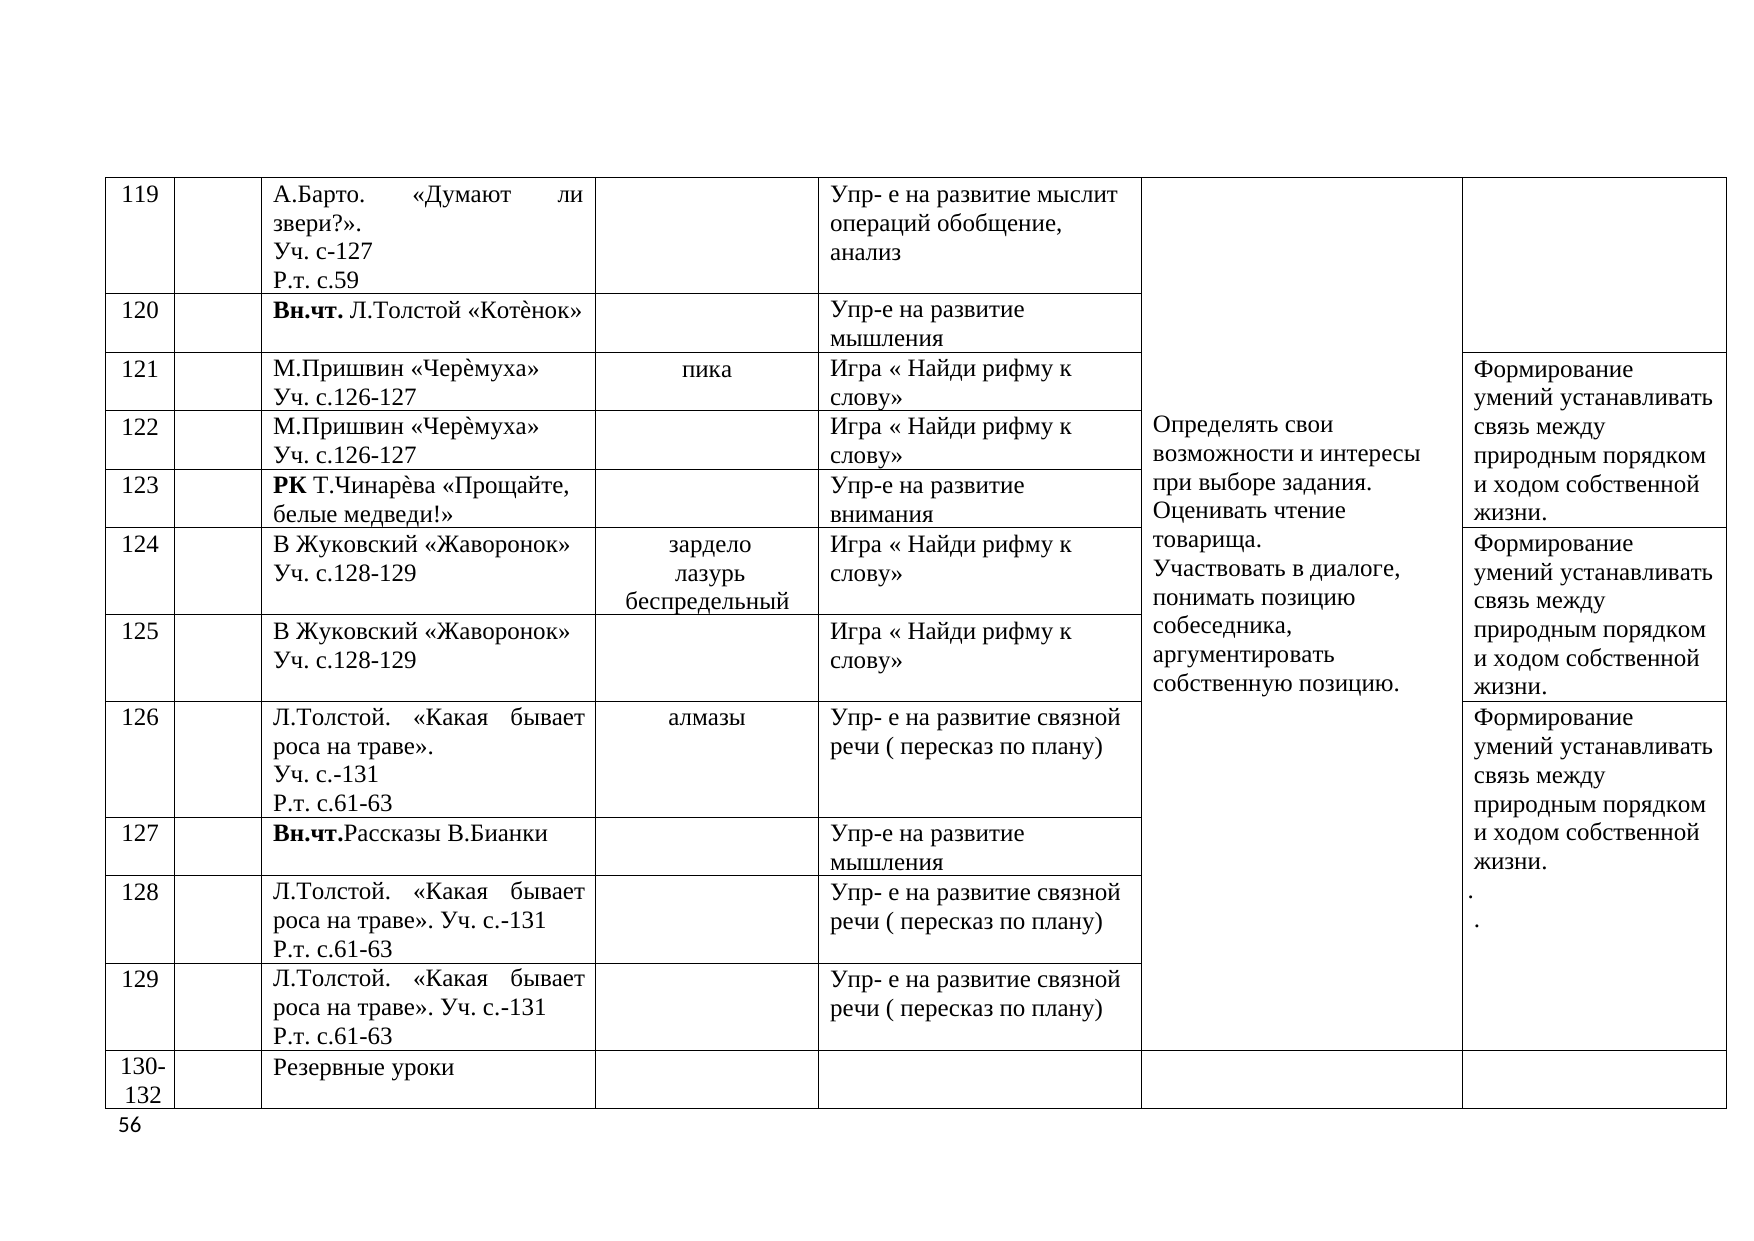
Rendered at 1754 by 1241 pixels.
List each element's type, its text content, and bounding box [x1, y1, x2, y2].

table_cell Игра « Найди рифму к слову» [819, 528, 1141, 614]
table_cell зардело лазурь беспредельный [596, 528, 818, 614]
table_cell [175, 294, 261, 352]
table_cell 124 [106, 528, 174, 614]
table_cell Вн.чт. Л.Толстой «Котѐнок» [262, 294, 595, 352]
table_cell [175, 411, 261, 469]
table_cell Упр- е на развитие связной речи ( пересказ по плану) [819, 964, 1141, 1049]
table_cell [596, 470, 818, 527]
table_cell [175, 702, 261, 817]
table_cell Игра « Найди рифму к слову» [819, 353, 1141, 410]
table_header [175, 178, 261, 293]
table_cell [175, 470, 261, 527]
table_cell Л.Толстой. «Какая бывает роса на траве». Уч. с.-131 Р.т. с.61-63 [262, 702, 595, 817]
table_cell Игра « Найди рифму к слову» [819, 615, 1141, 701]
table_cell 120 [106, 294, 174, 352]
table_cell Игра « Найди рифму к слову» [819, 411, 1141, 469]
table_cell 127 [106, 818, 174, 875]
table_cell Формирование умений устанавливать связь между природным порядком и ходом собственной жизни. [1463, 528, 1726, 701]
table_cell Л.Толстой. «Какая бывает роса на траве». Уч. с.-131 Р.т. с.61-63 [262, 964, 595, 1049]
table_cell 122 [106, 411, 174, 469]
table_cell пика [596, 353, 818, 410]
table_cell [175, 876, 261, 963]
table_cell Формирование умений устанавливать связь между природным порядком и ходом собственной жизни. . . [1463, 702, 1726, 1049]
table_cell [596, 411, 818, 469]
table_cell 129 [106, 964, 174, 1049]
table_header Упр- е на развитие мыслит операций обобщение, анализ [819, 178, 1141, 293]
table_header [1463, 178, 1726, 352]
table_header А.Барто. «Думают ли звери?». Уч. с-127 Р.т. с.59 [262, 178, 595, 293]
table_cell 128 [106, 876, 174, 963]
table_header [596, 178, 818, 293]
table_cell [819, 1051, 1141, 1108]
table_cell [175, 528, 261, 614]
table_cell 125 [106, 615, 174, 701]
table_cell 121 [106, 353, 174, 410]
table_cell Упр- е на развитие связной речи ( пересказ по плану) [819, 876, 1141, 963]
table_cell Резервные уроки [262, 1051, 595, 1108]
table_cell 130-132 [106, 1051, 174, 1108]
table_cell Л.Толстой. «Какая бывает роса на траве». Уч. с.-131 Р.т. с.61-63 [262, 876, 595, 963]
table_cell [175, 1051, 261, 1108]
table_cell [596, 294, 818, 352]
table_cell Упр-е на развитие внимания [819, 470, 1141, 527]
table_header 119 [106, 178, 174, 293]
table_cell [596, 964, 818, 1049]
table_cell 123 [106, 470, 174, 527]
table_cell В Жуковский «Жаворонок» Уч. с.128-129 [262, 615, 595, 701]
table_cell [596, 615, 818, 701]
table_cell Вн.чт.Рассказы В.Бианки [262, 818, 595, 875]
table_cell [175, 818, 261, 875]
table_cell РК Т.Чинарѐва «Прощайте, белые медведи!» [262, 470, 595, 527]
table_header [1142, 178, 1462, 1049]
table_cell В Жуковский «Жаворонок» Уч. с.128-129 [262, 528, 595, 614]
table_cell [596, 876, 818, 963]
table_cell [596, 1051, 818, 1108]
table_cell [175, 353, 261, 410]
table_cell Упр-е на развитие мышления [819, 818, 1141, 875]
table_cell алмазы [596, 702, 818, 817]
table_cell Формирование умений устанавливать связь между природным порядком и ходом собственной жизни. [1463, 353, 1726, 527]
table_cell Упр-е на развитие мышления [819, 294, 1141, 352]
table_cell [1463, 1051, 1726, 1108]
table_cell [175, 615, 261, 701]
table_cell М.Пришвин «Черѐмуха» Уч. с.126-127 [262, 353, 595, 410]
table_cell [596, 818, 818, 875]
table_cell Упр- е на развитие связной речи ( пересказ по плану) [819, 702, 1141, 817]
table_cell [175, 964, 261, 1049]
table_cell [1142, 1051, 1462, 1108]
table_cell М.Пришвин «Черѐмуха» Уч. с.126-127 [262, 411, 595, 469]
text 56 [118, 1110, 1730, 1138]
table_cell 126 [106, 702, 174, 817]
